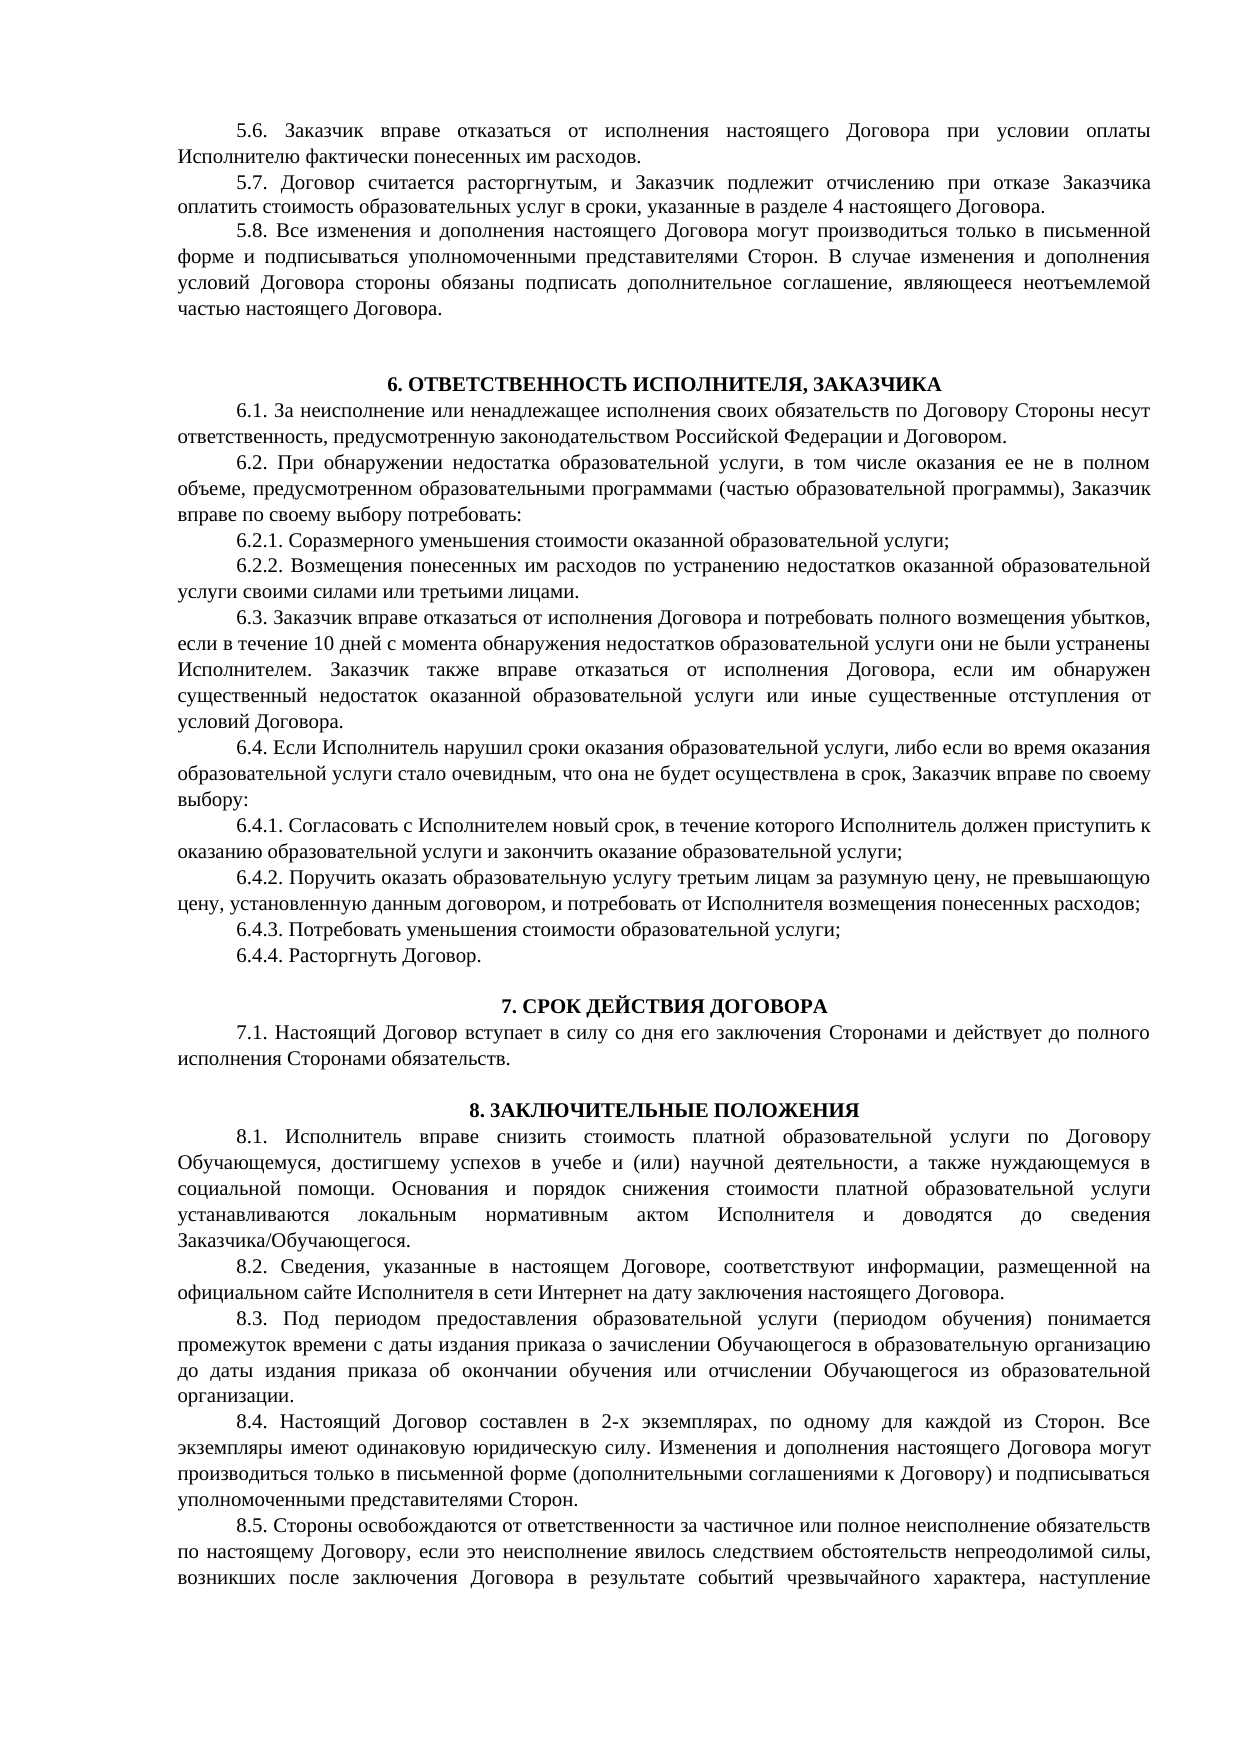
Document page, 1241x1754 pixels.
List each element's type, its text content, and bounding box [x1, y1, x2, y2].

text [177, 1513, 1152, 1589]
text 7. СРОК ДЕЙСТВИЯ ДОГОВОРА [177, 994, 1152, 1018]
text 6.4.4. Расторгнуть Договор. [177, 942, 1152, 967]
text 7.1. Настоящий Договор вступает в силу со дня его заключения Сторонами и действует до полного исполнения Сторонами обязательств. [177, 1020, 1152, 1070]
text 6.2. При обнаружении недостатка образовательной услуги, в том числе оказания ее не в полном объеме, предусмотренном образовательными программами (частью образовательной программы), Заказчик вправе по своему выбору потребовать: [177, 450, 1152, 526]
text 8.3. Под периодом предоставления образовательной услуги (периодом обучения) понимается промежуток времени с даты издания приказа о зачислении Обучающегося в образовательную организацию до даты издания приказа об окончании обучения или отчислении Обучающегося из образовательной организации. [177, 1306, 1152, 1407]
text 8.1. Исполнитель вправе снизить стоимость платной образовательной услуги по Договору Обучающемуся, достигшему успехов в учебе и (или) научной деятельности, а также нуждающемуся в социальной помощи. Основания и порядок снижения стоимости платной образовательной услуги устанавливаются локальным нормативным актом Исполнителя и доводятся до сведения Заказчика/Обучающегося. [177, 1124, 1152, 1252]
text 8.2. Сведения, указанные в настоящем Договоре, соответствуют информации, размещенной на официальном сайте Исполнителя в сети Интернет на дату заключения настоящего Договора. [177, 1254, 1152, 1304]
text 6.4.3. Потребовать уменьшения стоимости образовательной услуги; [177, 917, 1152, 941]
text 5.8. Все изменения и дополнения настоящего Договора могут производиться только в письменной форме и подписываться уполномоченными представителями Сторон. В случае изменения и дополнения условий Договора стороны обязаны подписать дополнительное соглашение, являющееся неотъемлемой частью настоящего Договора. [177, 218, 1152, 320]
text 6.2.2. Возмещения понесенных им расходов по устранению недостатков оказанной образовательной услуги своими силами или третьими лицами. [177, 553, 1152, 603]
text 6.2.1. Соразмерного уменьшения стоимости оказанной образовательной услуги; [177, 527, 1152, 552]
text 6.1. За неисполнение или ненадлежащее исполнения своих обязательств по Договору Стороны несут ответственность, предусмотренную законодательством Российской Федерации и Договором. [177, 398, 1152, 448]
list 5.7. Договор считается расторгнутым, и Заказчик подлежит отчислению при отказе Заказчика оплатить стоимость образовательных услуг в сроки, указанные в разделе 4 настоящего Договора. [177, 170, 1152, 218]
text 8.4. Настоящий Договор составлен в 2-х экземплярах, по одному для каждой из Сторон. Все экземпляры имеют одинаковую юридическую силу. Изменения и дополнения настоящего Договора могут производиться только в письменной форме (дополнительными соглашениями к Договору) и подписываться уполномоченными представителями Сторон. [177, 1409, 1152, 1511]
text 5.6. Заказчик вправе отказаться от исполнения настоящего Договора при условии оплаты Исполнителю фактически понесенных им расходов. [177, 118, 1152, 168]
text 6.3. Заказчик вправе отказаться от исполнения Договора и потребовать полного возмещения убытков, если в течение 10 дней с момента обнаружения недостатков образовательной услуги они не были устранены Исполнителем. Заказчик также вправе отказаться от исполнения Договора, если им обнаружен существенный недостаток оказанной образовательной услуги или иные существенные отступления от условий Договора. [177, 605, 1152, 733]
text 6.4.2. Поручить оказать образовательную услугу третьим лицам за разумную цену, не превышающую цену, установленную данным договором, и потребовать от Исполнителя возмещения понесенных расходов; [177, 865, 1152, 915]
text 6.4. Если Исполнитель нарушил сроки оказания образовательной услуги, либо если во время оказания образовательной услуги стало очевидным, что она не будет осуществлена в срок, Заказчик вправе по своему выбору: [177, 735, 1152, 811]
text 6. ОТВЕТСТВЕННОСТЬ ИСПОЛНИТЕЛЯ, ЗАКАЗЧИКА [177, 372, 1152, 396]
text 8. 3АКЛЮЧИТЕЛЬНЫЕ ПОЛОЖЕНИЯ [177, 1098, 1152, 1122]
text 6.4.1. Согласовать с Исполнителем новый срок, в течение которого Исполнитель должен приступить к оказанию образовательной услуги и закончить оказание образовательной услуги; [177, 813, 1152, 863]
